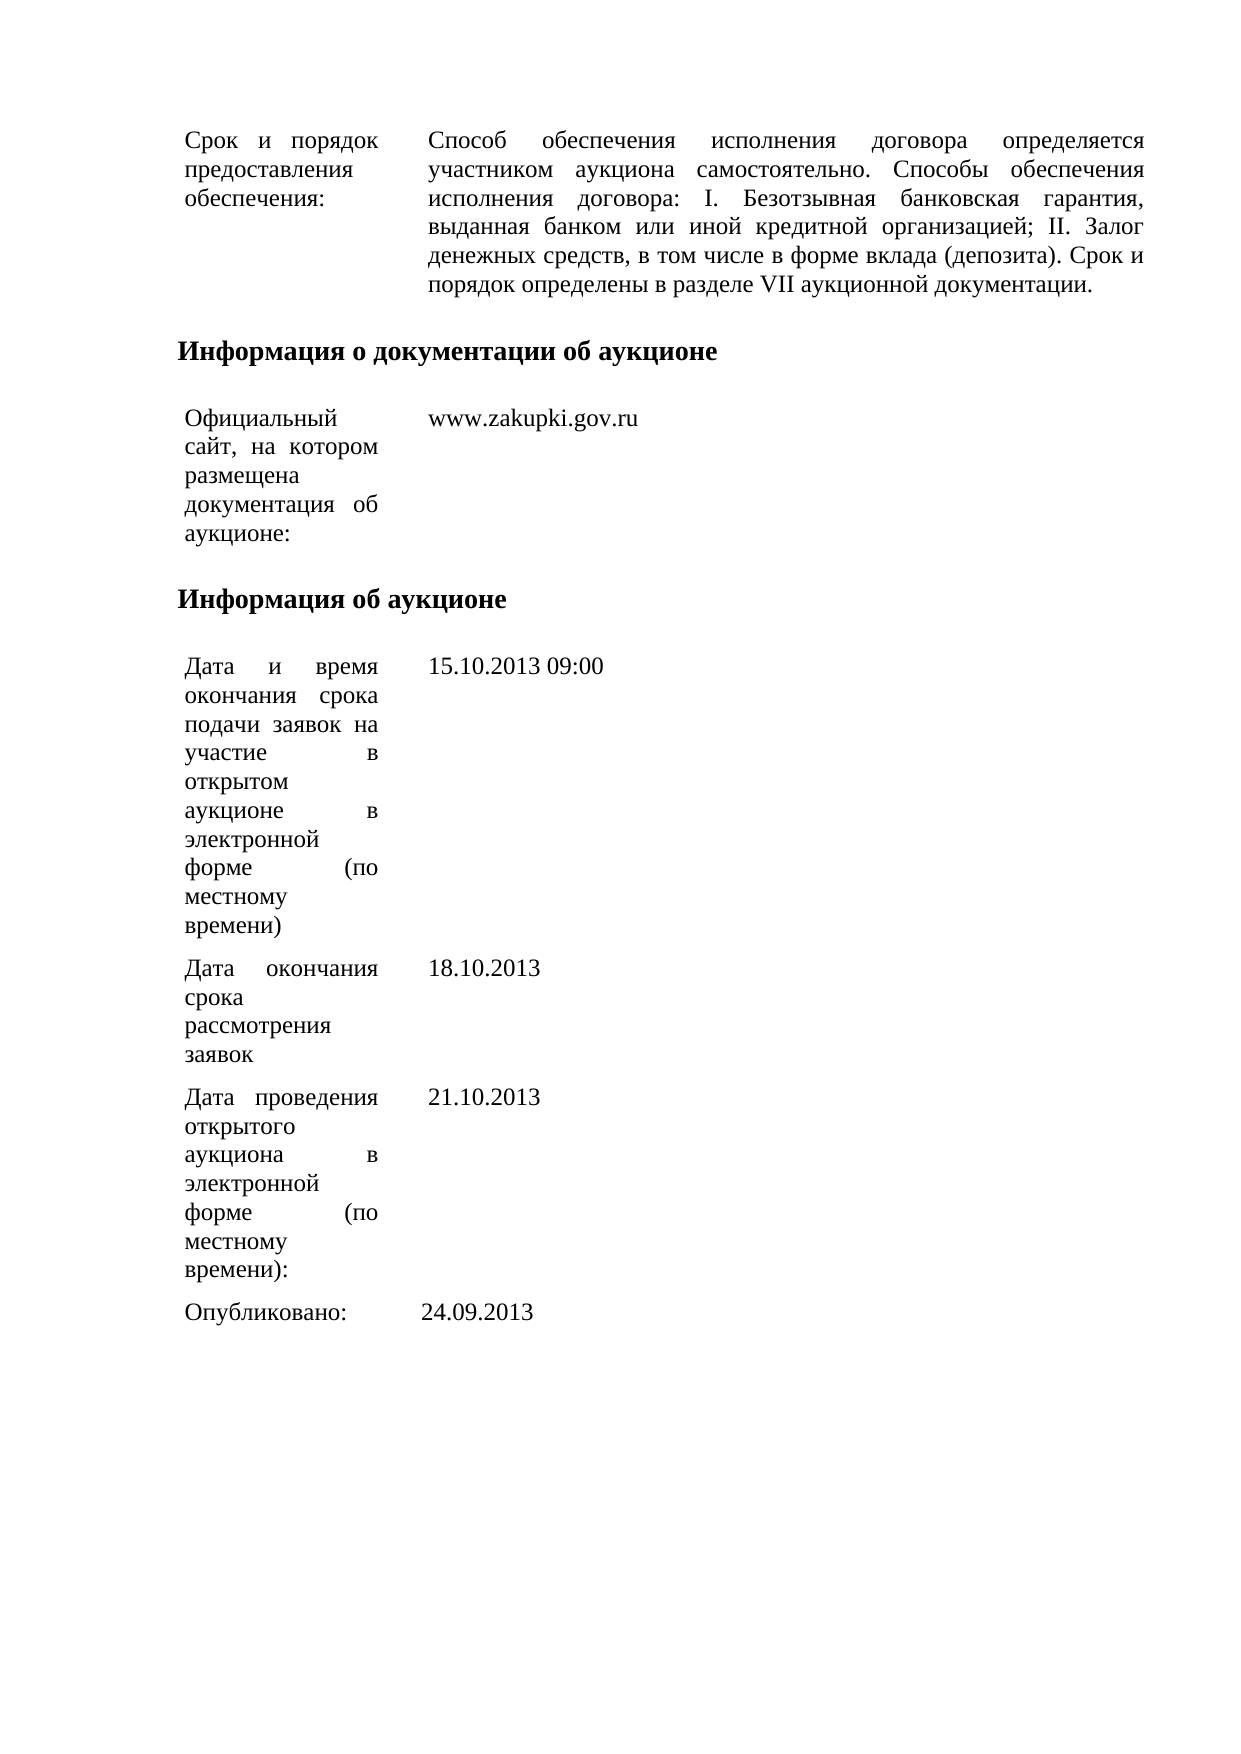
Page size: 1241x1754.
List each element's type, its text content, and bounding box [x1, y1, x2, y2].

table_cell Дата проведения открытого аукциона в электронной форме (по местному времени): [177, 1075, 421, 1290]
table_cell Дата окончания срока рассмотрения заявок [177, 946, 421, 1075]
text Информация об аукционе [177, 583, 1152, 615]
text Информация о документации об аукционе [177, 334, 1152, 366]
table_cell 21.10.2013 [421, 1075, 1152, 1290]
table_header 15.10.2013 09:00 [421, 644, 1152, 946]
table_header Дата и время окончания срока подачи заявок на участие в открытом аукционе в электронной форме (по местному времени) [177, 644, 421, 946]
table_header 24.09.2013 [421, 1290, 1152, 1333]
table_cell Способ обеспечения исполнения договора определяется участником аукциона самостоятельно. Способы обеспечения исполнения договора: I. Безотзывная банковская гарантия, выданная банком или иной кредитной организацией; II. Залог денежных средств, в том числе в форме вклада (депозита). Срок и порядок определены в разделе VII аукционной документации. [421, 118, 1152, 305]
table_header Официальный сайт, на котором размещена документация об аукционе: [177, 396, 421, 553]
table_cell Срок и порядок предоставления обеспечения: [177, 118, 421, 305]
table_cell 18.10.2013 [421, 946, 1152, 1075]
table_header www.zakupki.gov.ru [421, 396, 1152, 553]
table_header Опубликовано: [177, 1290, 421, 1333]
